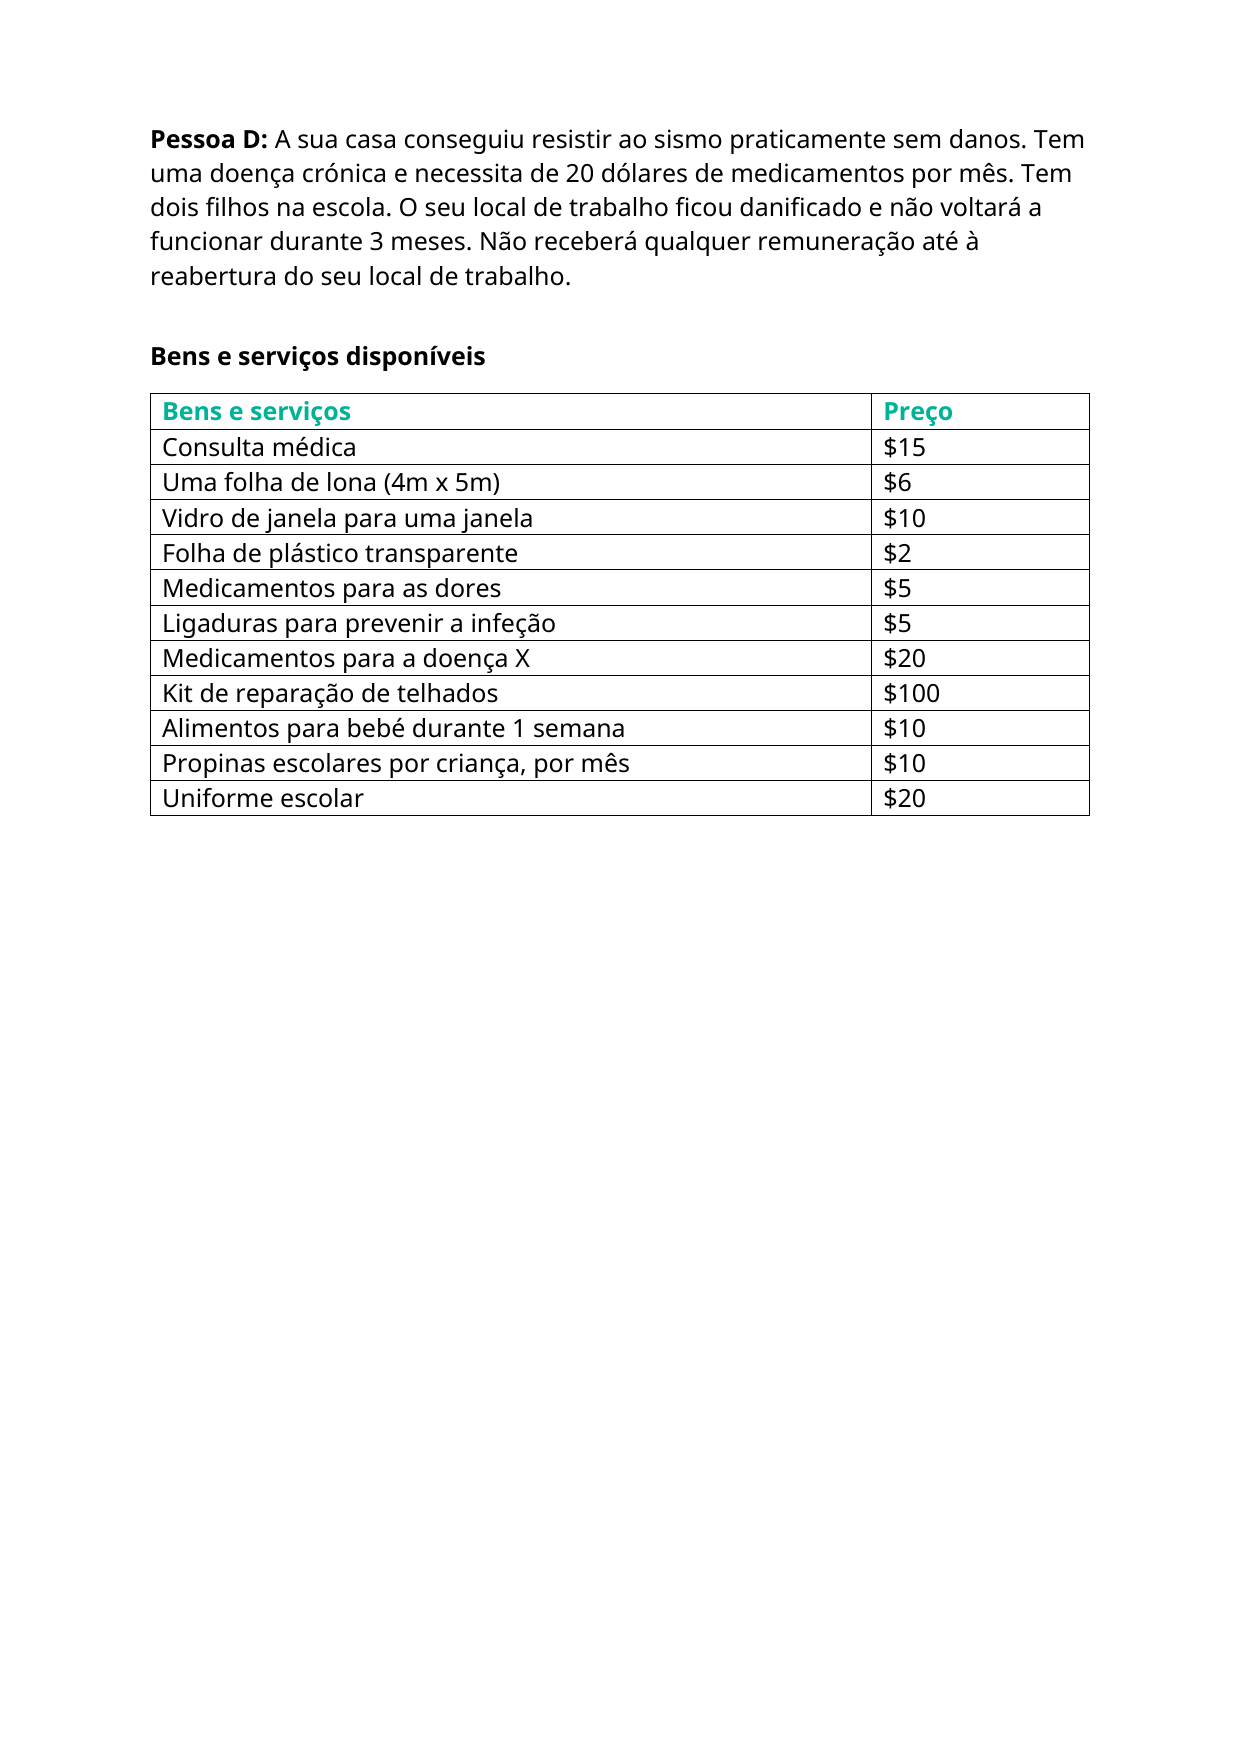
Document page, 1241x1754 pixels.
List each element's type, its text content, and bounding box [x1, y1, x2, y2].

table_cell Alimentos para bebé durante 1 semana [151, 711, 871, 745]
table_cell Ligaduras para prevenir a infeção [151, 606, 871, 639]
table_cell $5 [872, 606, 1089, 639]
table_header Preço [872, 394, 1089, 429]
table_cell Propinas escolares por criança, por mês [151, 746, 871, 780]
table_cell $5 [872, 570, 1089, 604]
table_cell Medicamentos para a doença X [151, 641, 871, 675]
table_cell $100 [872, 676, 1089, 710]
table_cell $6 [872, 465, 1089, 499]
text Pessoa D: A sua casa conseguiu resistir ao sismo praticamente sem danos. Tem uma doença crónica e necessita de 20 dólares de medicamentos por mês. Tem dois filhos na escola. O seu local de trabalho ficou danificado e não voltará a funcionar durante 3 meses. Não receberá qualquer remuneração até à reabertura do seu local de trabalho. [150, 122, 1090, 292]
table_cell $2 [872, 535, 1089, 569]
table_cell Folha de plástico transparente [151, 535, 871, 569]
table_cell $10 [872, 746, 1089, 780]
table_cell Consulta médica [151, 430, 871, 464]
table_cell $10 [872, 711, 1089, 745]
table_cell Kit de reparação de telhados [151, 676, 871, 710]
table_cell Vidro de janela para uma janela [151, 500, 871, 534]
table_cell Uniforme escolar [151, 781, 871, 815]
text Bens e serviços disponíveis [150, 339, 1090, 373]
table_cell $15 [872, 430, 1089, 464]
table_header Bens e serviços [151, 394, 871, 429]
table_cell $20 [872, 641, 1089, 675]
table_cell Medicamentos para as dores [151, 570, 871, 604]
table_cell Uma folha de lona (4m x 5m) [151, 465, 871, 499]
table_cell $20 [872, 781, 1089, 815]
table_cell $10 [872, 500, 1089, 534]
